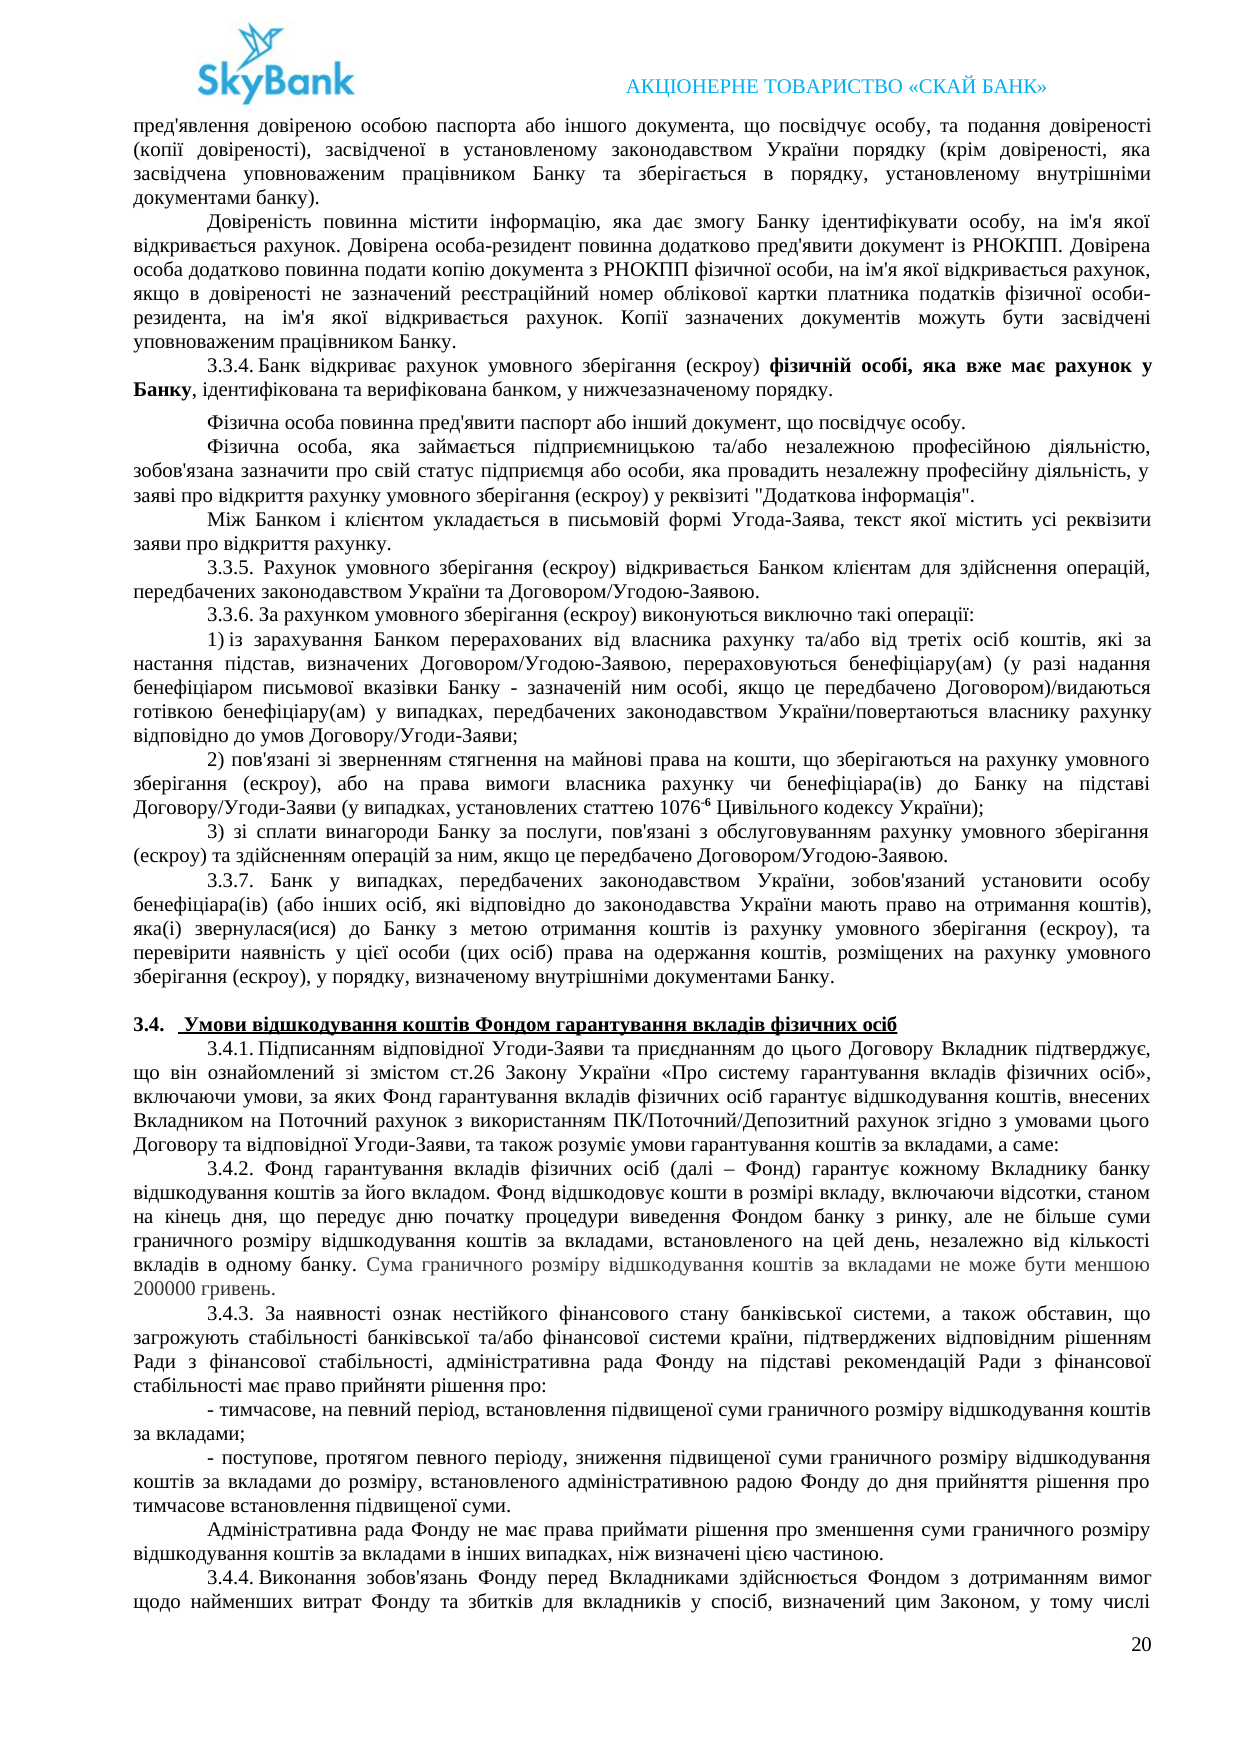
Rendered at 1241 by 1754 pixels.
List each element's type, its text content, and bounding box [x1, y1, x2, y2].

list пов'язані зі зверненням стягнення на майнові права на кошти, що зберігаються на рахунку умовного зберігання (ескроу), або на права вимоги власника рахунку чи бенефіціара(ів) до Банку на підставі Договору/Угоди-Заяви (у випадках, установлених статтею 1076-6 Цивільного кодексу України); [133, 747, 1152, 819]
list Рахунок умовного зберігання (ескроу) відкривається Банком клієнтам для здійснення операцій, передбачених законодавством України та Договором/Угодою-Заявою. [133, 555, 1151, 603]
subtitle Умови відшкодування коштів Фондом гарантування вкладів фізичних осіб [133, 1012, 1196, 1036]
text Фізична особа повинна пред'явити паспорт або інший документ, що посвідчує особу. [207, 410, 1196, 434]
list Фонд гарантування вкладів фізичних осіб (далі – Фонд) гарантує кожному Вкладнику банку відшкодування коштів за його вкладом. Фонд відшкодовує кошти в розмірі вкладу, включаючи відсотки, станом на кінець дня, що передує дню початку процедури виведення Фондом банку з ринку, але не більше суми граничного розміру відшкодування коштів за вкладами, встановленого на цей день, незалежно від кількості вкладів в одному банку. Сума граничного розміру відшкодування коштів за вкладами не може бути меншою 200000 гривень. [133, 1156, 1151, 1300]
list Підписанням відповідної Угоди-Заяви та приєднанням до цього Договору Вкладник підтверджує, що він ознайомлений зі змістом ст.26 Закону України «Про систему гарантування вкладів фізичних осіб», включаючи умови, за яких Фонд гарантування вкладів фізичних осіб гарантує відшкодування коштів, внесених Вкладником на Поточний рахунок з використанням ПК/Поточний/Депозитний рахунок згідно з умовами цього Договору та відповідної Угоди-Заяви, та також розуміє умови гарантування коштів за вкладами, а саме: [133, 1036, 1151, 1156]
text Адміністративна рада Фонду не має права приймати рішення про зменшення суми граничного розміру відшкодування коштів за вкладами в інших випадках, ніж визначені цією частиною. [133, 1517, 1151, 1565]
list поступове, протягом певного періоду, зниження підвищеної суми граничного розміру відшкодування коштів за вкладами до розміру, встановленого адміністративною радою Фонду до дня прийняття рішення про тимчасове встановлення підвищеної суми. [133, 1445, 1151, 1517]
list За рахунком умовного зберігання (ескроу) виконуються виключно такі операції: [207, 603, 1196, 627]
list тимчасове, на певний період, встановлення підвищеної суми граничного розміру відшкодування коштів за вкладами; [133, 1397, 1151, 1445]
picture [197, 21, 357, 106]
list За наявності ознак нестійкого фінансового стану банківської системи, а також обставин, що загрожують стабільності банківської та/або фінансової системи країни, підтверджених відповідним рішенням Ради з фінансової стабільності, адміністративна рада Фонду на підставі рекомендацій Ради з фінансової стабільності має право прийняти рішення про: [133, 1301, 1151, 1397]
text Між Банком і клієнтом укладається в письмовій формі Угода-Заява, текст якої містить усі реквізити заяви про відкриття рахунку. [133, 507, 1151, 555]
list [133, 1565, 1152, 1613]
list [133, 112, 1152, 209]
list Банк відкриває рахунок умовного зберігання (ескроу) фізичній особі, яка вже має рахунок у Банку, ідентифікована та верифікована банком, у нижчезазначеному порядку. [133, 353, 1152, 401]
list Банк у випадках, передбачених законодавством України, зобов'язаний установити особу бенефіціара(ів) (або інших осіб, які відповідно до законодавства України мають право на отримання коштів), яка(і) звернулася(ися) до Банку з метою отримання коштів із рахунку умовного зберігання (ескроу), та перевірити наявність у цієї особи (цих осіб) права на одержання коштів, розміщених на рахунку умовного зберігання (ескроу), у порядку, визначеному внутрішніми документами Банку. [133, 867, 1152, 988]
picture [807, 82, 814, 91]
picture [627, 82, 634, 91]
list зі сплати винагороди Банку за послуги, пов'язані з обслуговуванням рахунку умовного зберігання (ескроу) та здійсненням операцій за ним, якщо це передбачено Договором/Угодою-Заявою. [133, 819, 1151, 867]
text Довіреність повинна містити інформацію, яка дає змогу Банку ідентифікувати особу, на ім'я якої відкривається рахунок. Довірена особа-резидент повинна додатково пред'явити документ із РНОКПП. Довірена особа додатково повинна подати копію документа з РНОКПП фізичної особи, на ім'я якої відкривається рахунок, якщо в довіреності не зазначений реєстраційний номер облікової картки платника податків фізичної особи- резидента, на ім'я якої відкривається рахунок. Копії зазначених документів можуть бути засвідчені уповноваженим працівником Банку. [133, 209, 1152, 353]
list із зарахування Банком перерахованих від власника рахунку та/або від третіх осіб коштів, які за настання підстав, визначених Договором/Угодою-Заявою, перераховуються бенефіціару(ам) (у разі надання бенефіціаром письмової вказівки Банку - зазначеній ним особі, якщо це передбачено Договором)/видаються готівкою бенефіціару(ам) у випадках, передбачених законодавством України/повертаються власнику рахунку відповідно до умов Договору/Угоди-Заяви; [133, 627, 1152, 747]
